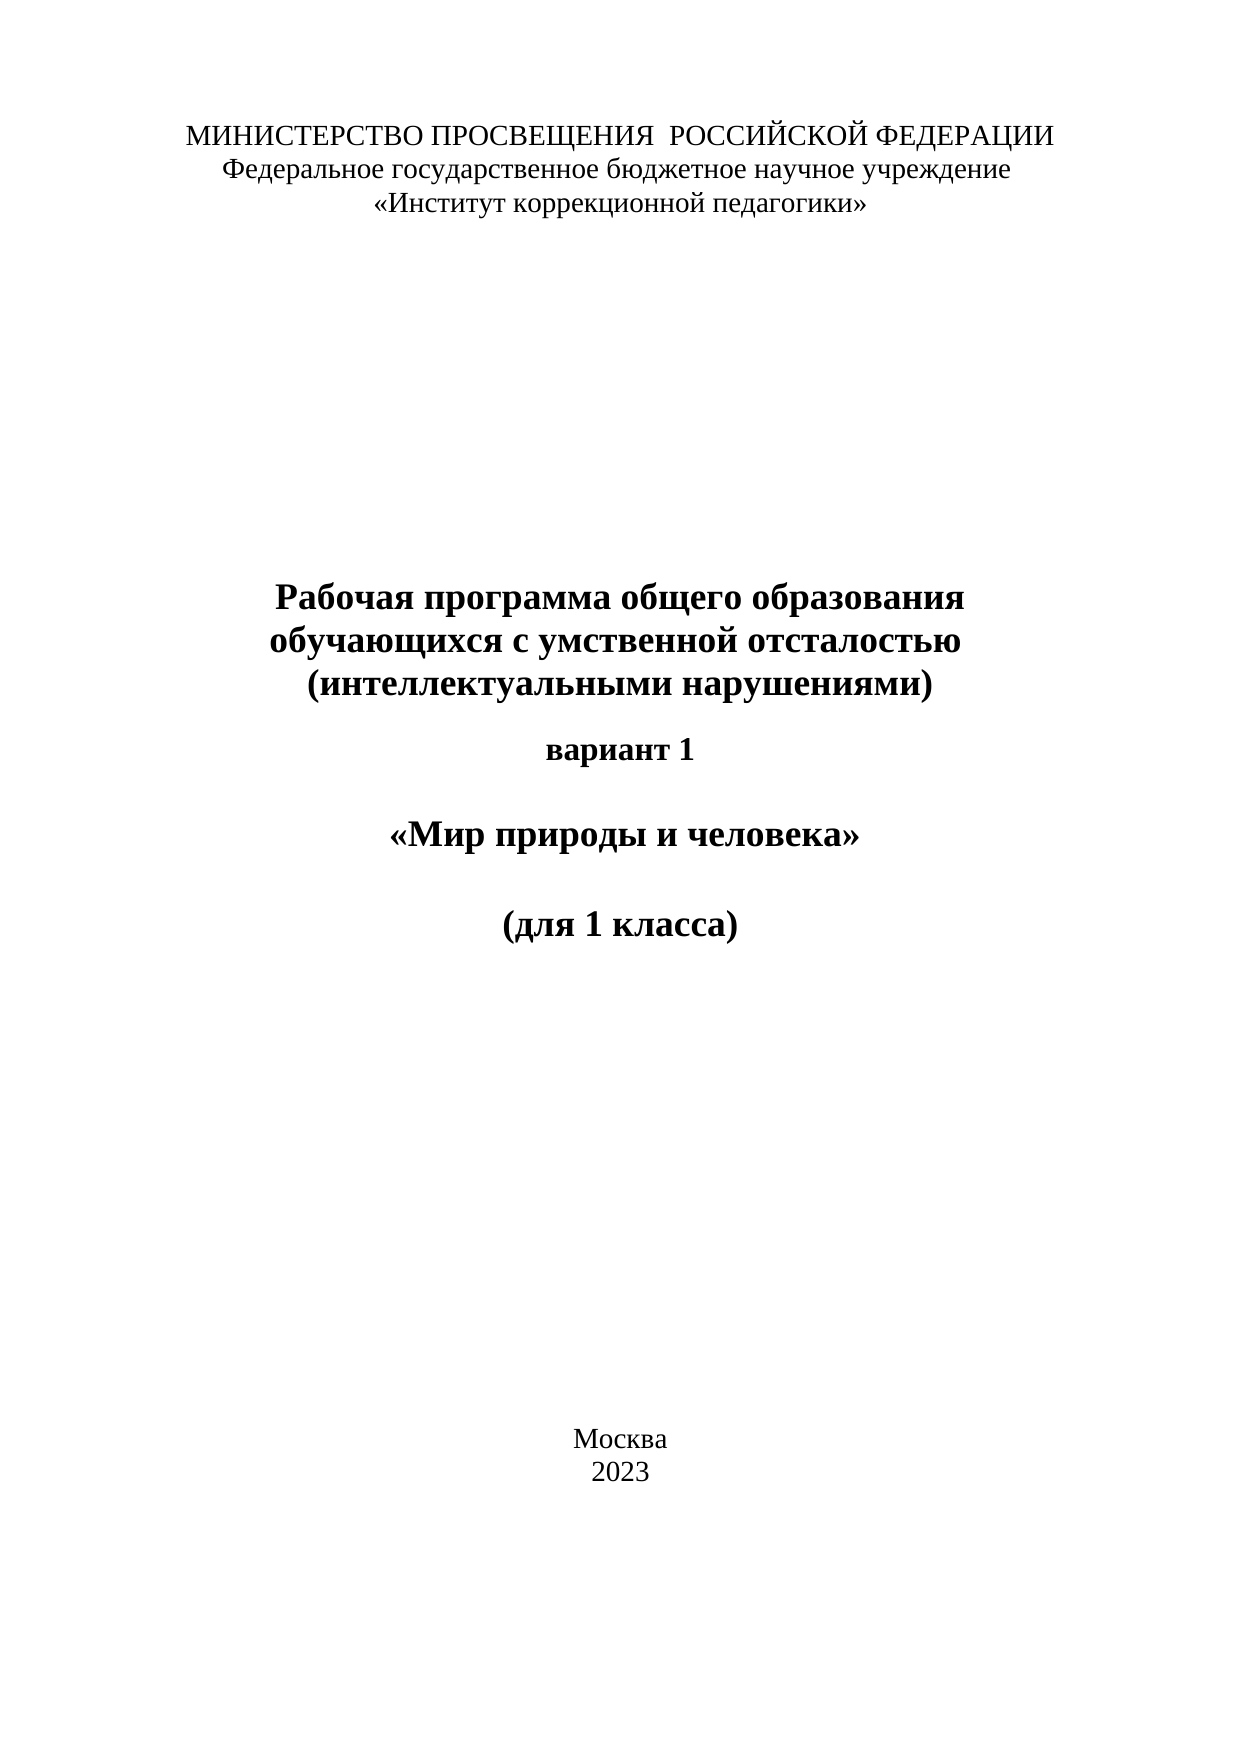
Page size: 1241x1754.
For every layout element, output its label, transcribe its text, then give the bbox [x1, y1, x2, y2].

text МИНИСТЕРСТВО ПРОСВЕЩЕНИЯ РОССИЙСКОЙ ФЕДЕРАЦИИ [148, 118, 1092, 152]
text Москва 2023 [148, 1421, 1092, 1488]
text (для 1 класса) [148, 901, 1092, 944]
text Рабочая программа общего образования обучающихся с умственной отсталостью (интеллектуальными нарушениями) [148, 574, 1092, 704]
text вариант 1 [148, 729, 1092, 767]
text Федеральное государственное бюджетное научное учреждение «Институт коррекционной педагогики» [148, 152, 1092, 219]
text «Мир природы и человека» [148, 811, 1092, 854]
